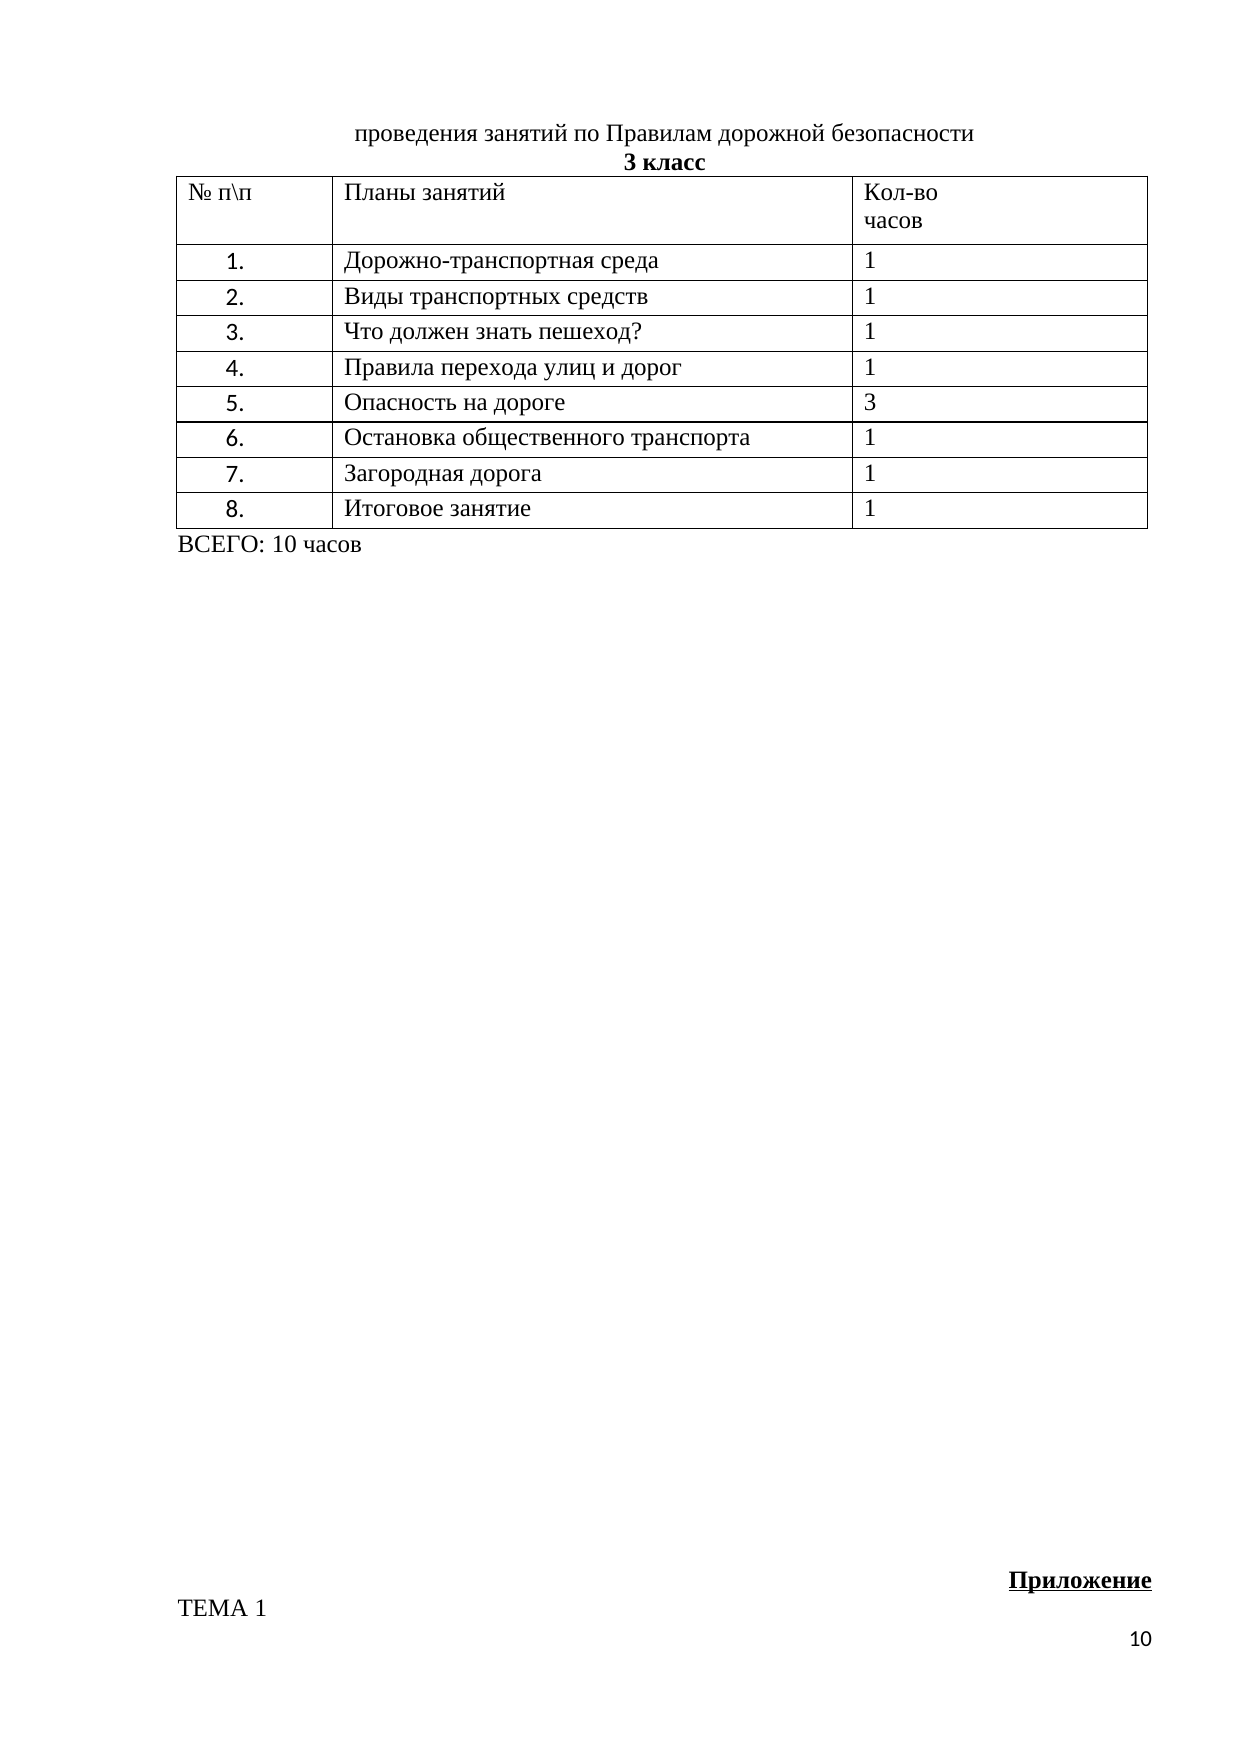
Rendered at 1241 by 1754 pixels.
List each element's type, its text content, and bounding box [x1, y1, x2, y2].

table_cell 1 [853, 245, 1147, 280]
text 3 класс [177, 147, 1152, 176]
table_cell 3 [853, 387, 1147, 421]
table_cell 1 [853, 352, 1147, 386]
text Приложение [177, 1565, 1152, 1593]
table_header Планы занятий [333, 177, 852, 244]
table_cell 1 [853, 458, 1147, 492]
table_cell [177, 493, 332, 528]
table_cell Правила перехода улиц и дорог [333, 352, 852, 386]
table_cell [177, 458, 332, 492]
table_cell Загородная дорога [333, 458, 852, 492]
table_cell 1 [853, 423, 1147, 457]
table_cell Что должен знать пешеход? [333, 316, 852, 351]
text ВСЕГО: 10 часов [177, 529, 1152, 557]
table_cell [177, 281, 332, 315]
table_cell Опасность на дороге [333, 387, 852, 421]
table_cell 1 [853, 316, 1147, 351]
table_cell Остановка общественного транспорта [333, 423, 852, 457]
table_header № п\п [177, 177, 332, 244]
text ТЕМА 1 [177, 1593, 1152, 1622]
table_cell 1 [853, 493, 1147, 528]
table_cell [177, 352, 332, 386]
table_cell [177, 423, 332, 457]
table_cell [177, 316, 332, 351]
text проведения занятий по Правилам дорожной безопасности [177, 118, 1152, 147]
table_cell [177, 387, 332, 421]
table_cell Итоговое занятие [333, 493, 852, 528]
table_cell 1 [853, 281, 1147, 315]
table_cell Виды транспортных средств [333, 281, 852, 315]
table_header Кол-во часов [853, 177, 1147, 244]
table_cell Дорожно-транспортная среда [333, 245, 852, 280]
table_cell [177, 245, 332, 280]
